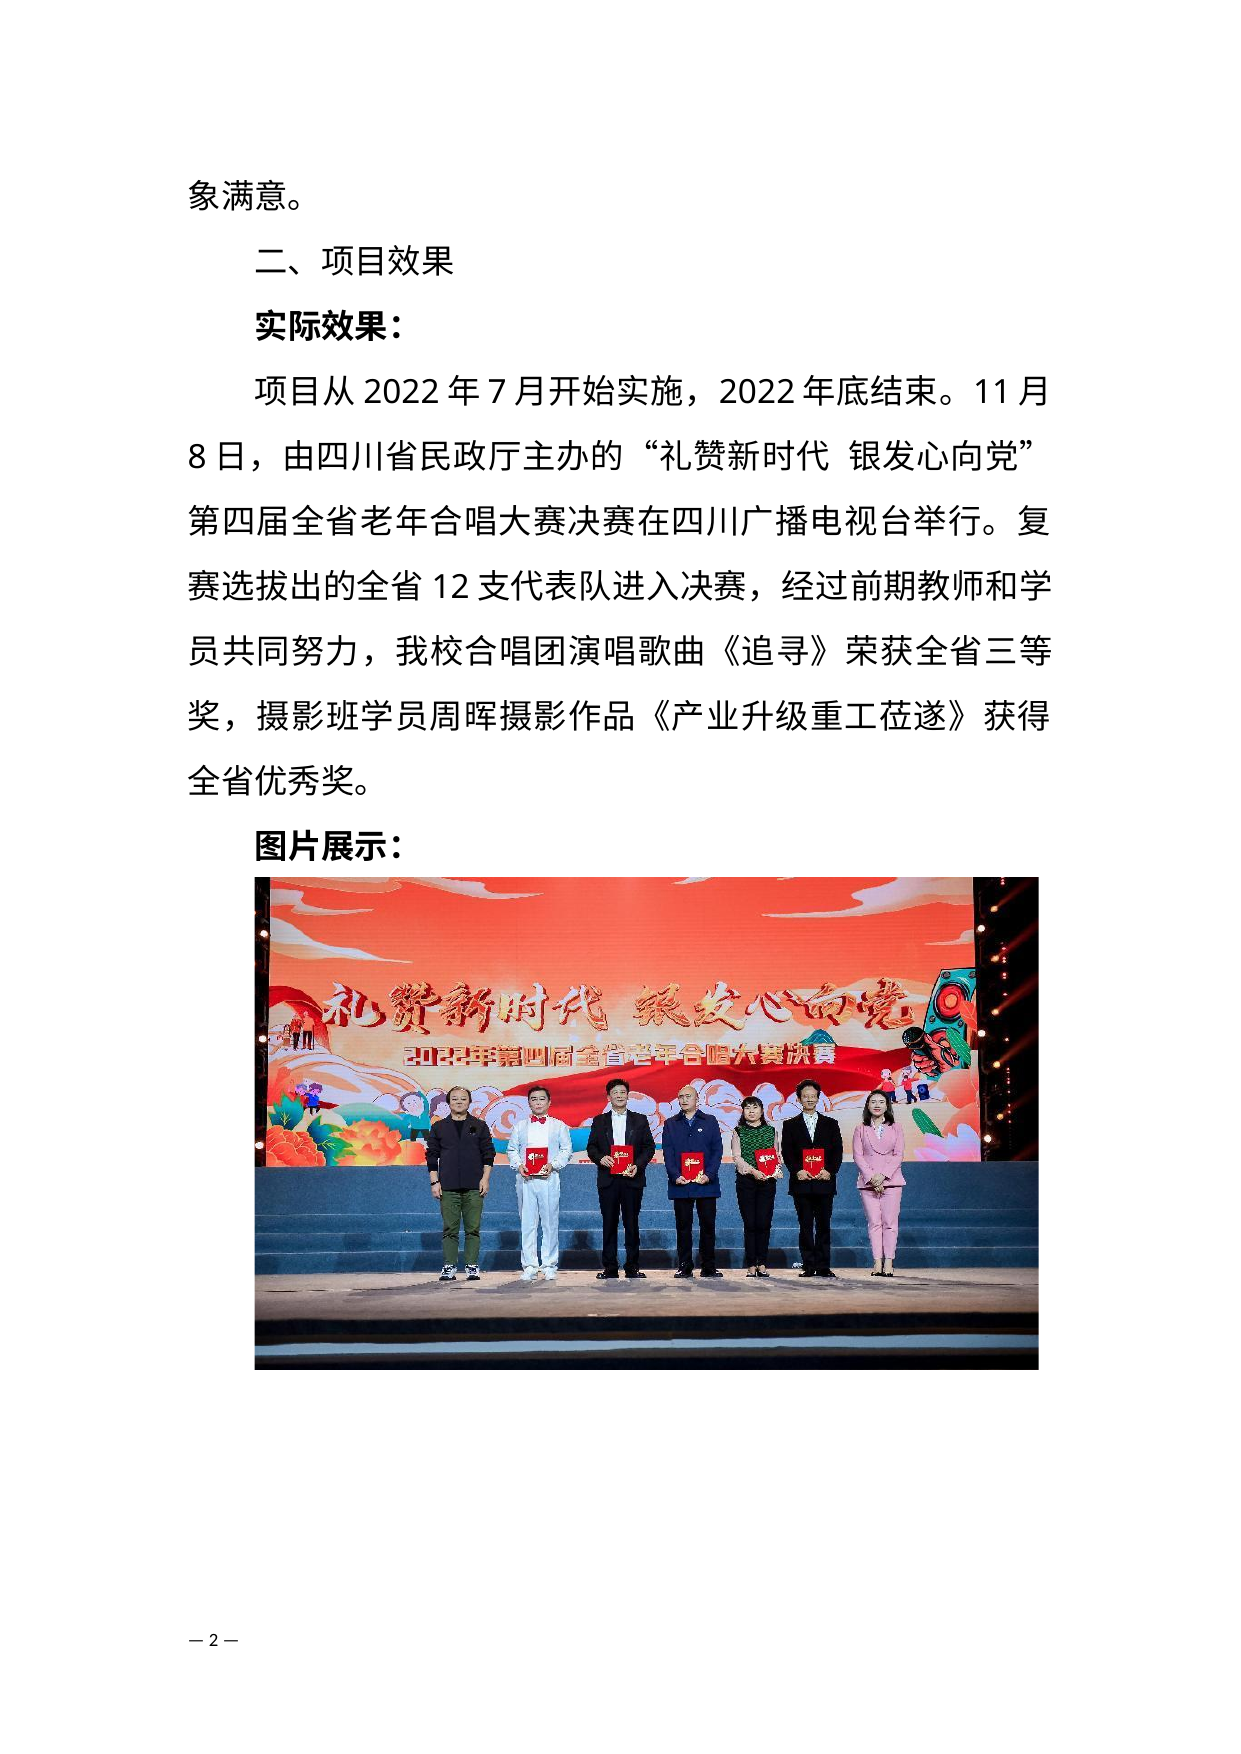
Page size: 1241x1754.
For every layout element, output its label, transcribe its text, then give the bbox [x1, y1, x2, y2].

text 二、项目效果 [187, 227, 1053, 292]
text 实际效果： [187, 292, 1053, 357]
text 图片展示： [187, 812, 1053, 877]
picture [254, 877, 1039, 1370]
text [187, 162, 1053, 227]
list 项目从2022年7月开始实施，2022年底结束。11月8日，由四川省民政厅主办的“礼赞新时代 银发心向党”第四届全省老年合唱大赛决赛在四川广播电视台举行。复赛选拔出的全省12支代表队进入决赛，经过前期教师和学员共同努力，我校合唱团演唱歌曲《追寻》荣获全省三等奖，摄影班学员周晖摄影作品《产业升级重工莅遂》获得全省优秀奖。 [187, 357, 1053, 812]
